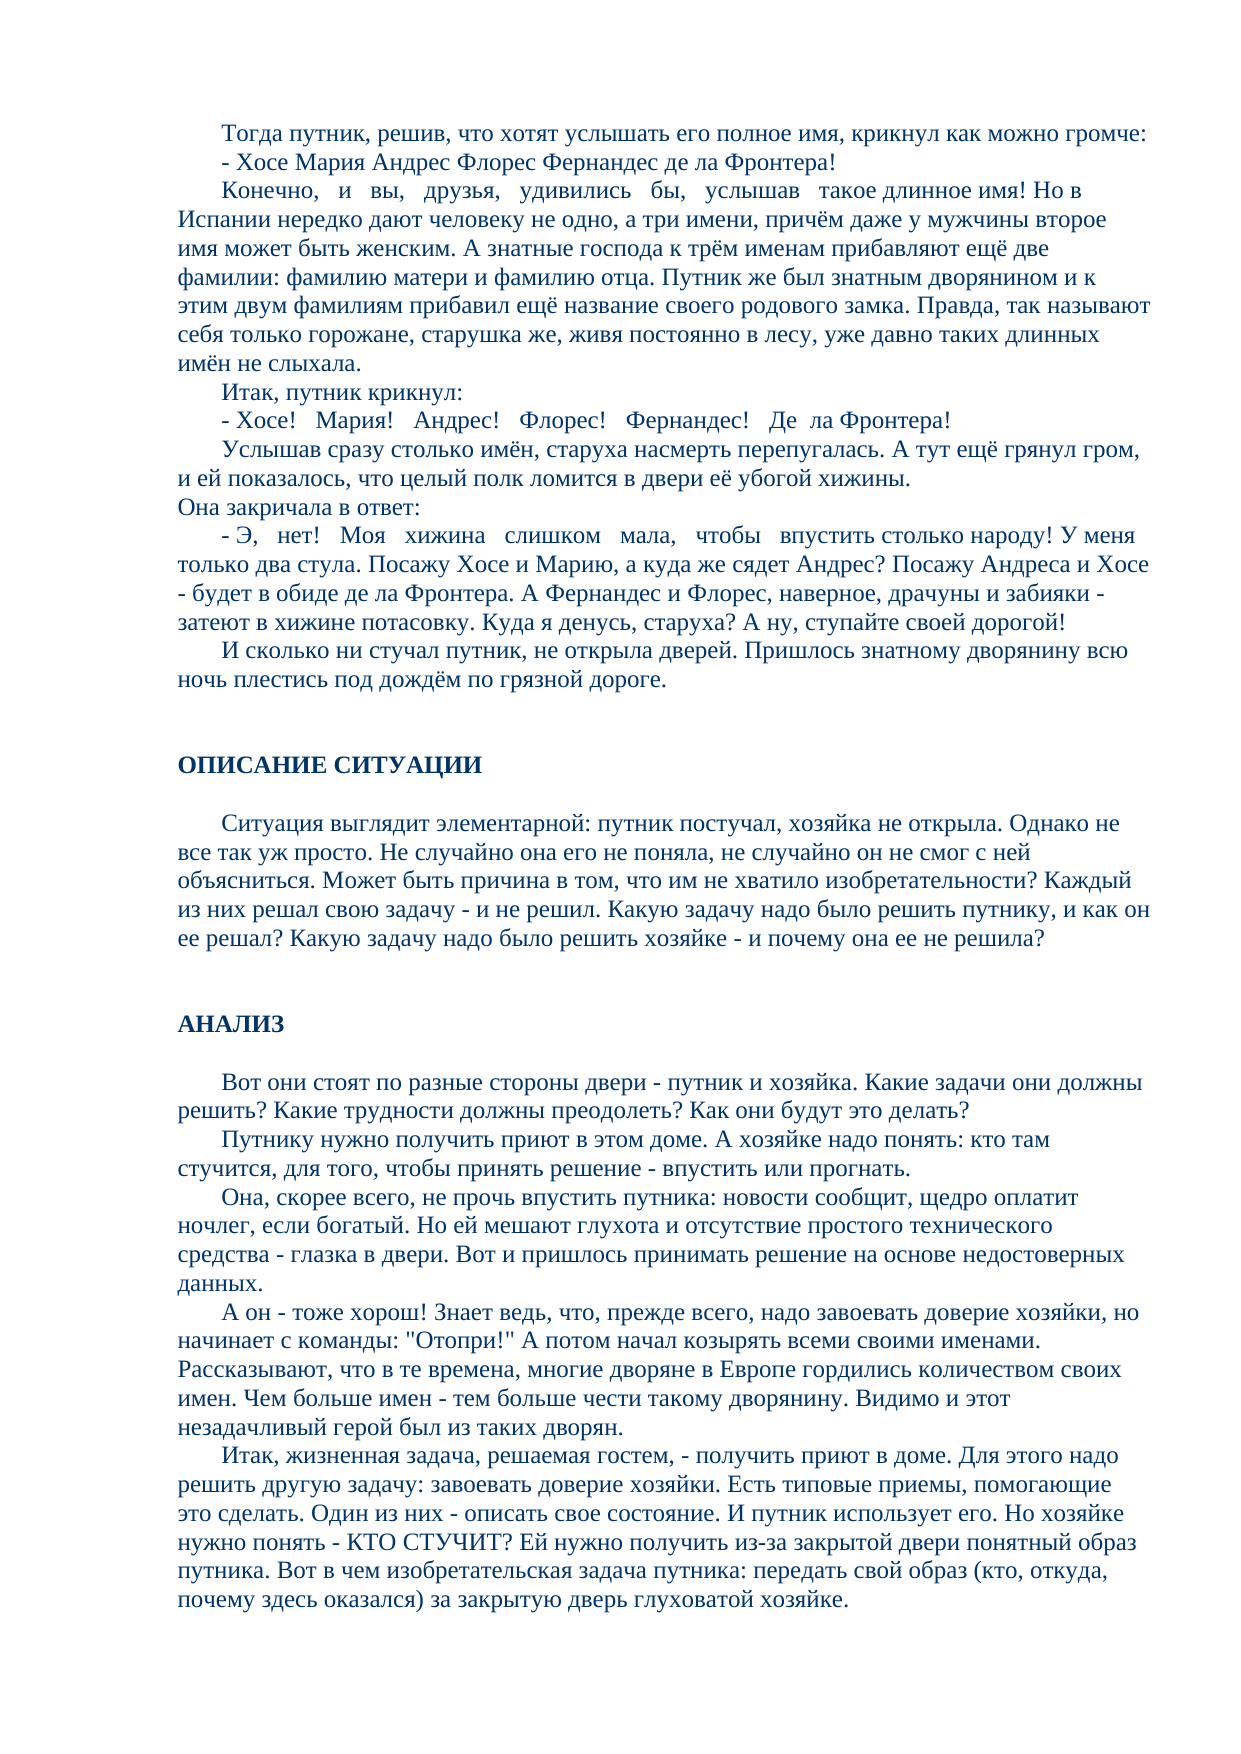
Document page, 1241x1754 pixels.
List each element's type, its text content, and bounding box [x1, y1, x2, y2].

text Конечно, и вы, друзья, удивились бы, услышав такое длинное имя! Но в Испании нередко дают человеку не одно, а три имени, причём даже у мужчины второе имя может быть женским. А знатные господа к трём именам прибавляют ещё две фамилии: фамилию матери и фамилию отца. Путник же был знатным дворянином и к этим двум фамилиям прибавил ещё название своего родового замка. Правда, так называют себя только горожане, старушка же, живя постоянно в лесу, уже давно таких длинных имён не слыхала. [177, 176, 1152, 377]
text Путнику нужно получить приют в этом доме. А хозяйке надо понять: кто там стучится, для того, чтобы принять решение - впустить или прогнать. [177, 1124, 1152, 1182]
text Вот они стоят по разные стороны двери - путник и хозяйка. Какие задачи они должны решить? Какие трудности должны преодолеть? Как они будут это делать? [177, 1067, 1152, 1124]
text - Э, нет! Моя хижина слишком мала, чтобы впустить столько народу! У меня только два стула. Посажу Хосе и Марию, а куда же сядет Андрес? Посажу Андреса и Хосе - будет в обиде де ла Фронтера. А Фернандес и Флорес, наверное, драчуны и забияки - затеют в хижине потасовку. Куда я денусь, старуха? А ну, ступайте своей дорогой! [177, 521, 1152, 636]
text Итак, жизненная задача, решаемая гостем, - получить приют в доме. Для этого надо решить другую задачу: завоевать доверие хозяйки. Есть типовые приемы, помогающие это сделать. Один из них - описать свое состояние. И путник использует его. Но хозяйке нужно понять - КТО СТУЧИТ? Ей нужно получить из-за закрытой двери понятный образ путника. Вот в чем изобретательская задача путника: передать свой образ (кто, откуда, почему здесь оказался) за закрытую дверь глуховатой хозяйке. [177, 1441, 1152, 1613]
text Услышав сразу столько имён, старуха насмерть перепугалась. А тут ещё грянул гром, и ей показалось, что целый полк ломится в двери её убогой хижины. [177, 434, 1152, 492]
text - Хосе! Мария! Андрес! Флорес! Фернандес! Де ла Фронтера! [177, 406, 1152, 434]
text ОПИСАНИЕ СИТУАЦИИ [177, 751, 1152, 779]
text АНАЛИЗ [177, 1009, 1152, 1038]
text - Хосе Мария Андрес Флорес Фернандес де ла Фронтера! [177, 147, 1152, 176]
text Она закричала в ответ: [177, 492, 1152, 521]
text А он - тоже хорош! Знает ведь, что, прежде всего, надо завоевать доверие хозяйки, но начинает с команды: "Отопри!" А потом начал козырять всеми своими именами. Рассказывают, что в те времена, многие дворяне в Европе гордились количеством своих имен. Чем больше имен - тем больше чести такому дворянину. Видимо и этот незадачливый герой был из таких дворян. [177, 1297, 1152, 1441]
text Она, скорее всего, не прочь впустить путника: новости сообщит, щедро оплатит ночлег, если богатый. Но ей мешают глухота и отсутствие простого технического средства - глазка в двери. Вот и пришлось принимать решение на основе недостоверных данных. [177, 1182, 1152, 1297]
text Тогда путник, решив, что хотят услышать его полное имя, крикнул как можно громче: [177, 118, 1152, 147]
text И сколько ни стучал путник, не открыла дверей. Пришлось знатному дворянину всю ночь плестись под дождём по грязной дороге. [177, 636, 1152, 693]
text Ситуация выглядит элементарной: путник постучал, хозяйка не открыла. Однако не все так уж просто. Не случайно она его не поняла, не случайно он не смог с ней объясниться. Может быть причина в том, что им не хватило изобретательности? Каждый из них решал свою задачу - и не решил. Какую задачу надо было решить путнику, и как он ее решал? Какую задачу надо было решить хозяйке - и почему она ее не решила? [177, 808, 1152, 952]
text Итак, путник крикнул: [177, 377, 1152, 406]
